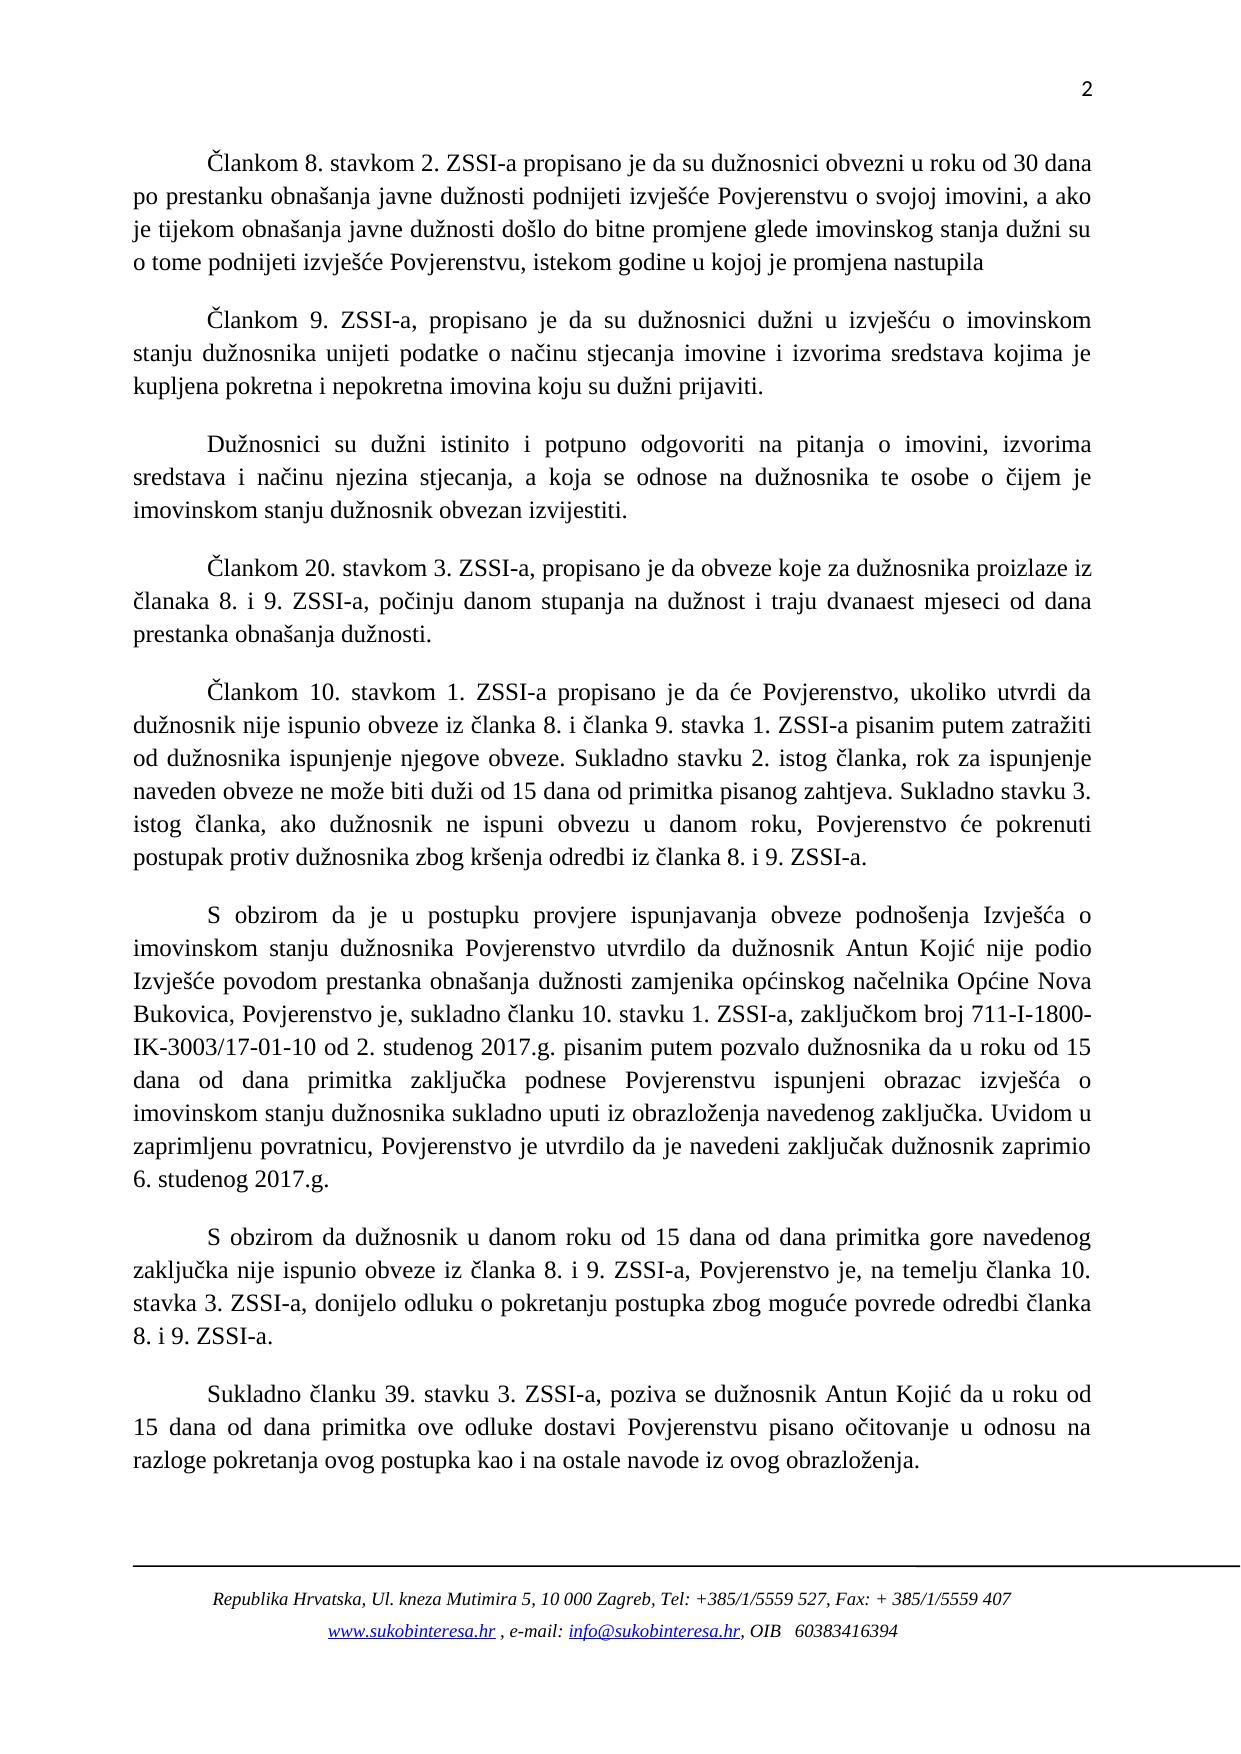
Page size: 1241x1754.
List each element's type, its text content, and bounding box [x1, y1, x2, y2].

text Člankom 10. stavkom 1. ZSSI-a propisano je da će Povjerenstvo, ukoliko utvrdi da dužnosnik nije ispunio obveze iz članka 8. i članka 9. stavka 1. ZSSI-a pisanim putem zatražiti od dužnosnika ispunjenje njegove obveze. Sukladno stavku 2. istog članka, rok za ispunjenje naveden obveze ne može biti duži od 15 dana od primitka pisanog zahtjeva. Sukladno stavku 3. istog članka, ako dužnosnik ne ispuni obvezu u danom roku, Povjerenstvo će pokrenuti postupak protiv dužnosnika zbog kršenja odredbi iz članka 8. i 9. ZSSI-a. [133, 677, 1092, 871]
text Člankom 8. stavkom 2. ZSSI-a propisano je da su dužnosnici obvezni u roku od 30 dana po prestanku obnašanja javne dužnosti podnijeti izvješće Povjerenstvu o svojoj imovini, a ako je tijekom obnašanja javne dužnosti došlo do bitne promjene glede imovinskog stanja dužni su o tome podnijeti izvješće Povjerenstvu, istekom godine u kojoj je promjena nastupila [133, 148, 1092, 276]
text S obzirom da dužnosnik u danom roku od 15 dana od dana primitka gore navedenog zaključka nije ispunio obveze iz članka 8. i 9. ZSSI-a, Povjerenstvo je, na temelju članka 10. stavka 3. ZSSI-a, donijelo odluku o pokretanju postupka zbog moguće povrede odredbi članka 8. i 9. ZSSI-a. [133, 1222, 1092, 1350]
text Dužnosnici su dužni istinito i potpuno odgovoriti na pitanja o imovini, izvorima sredstava i načinu njezina stjecanja, a koja se odnose na dužnosnika te osobe o čijem je imovinskom stanju dužnosnik obvezan izvijestiti. [133, 429, 1092, 524]
text Sukladno članku 39. stavku 3. ZSSI-a, poziva se dužnosnik Antun Kojić da u roku od 15 dana od dana primitka ove odluke dostavi Povjerenstvu pisano očitovanje u odnosu na razloge pokretanja ovog postupka kao i na ostale navode iz ovog obrazloženja. [133, 1379, 1092, 1474]
text S obzirom da je u postupku provjere ispunjavanja obveze podnošenja Izvješća o imovinskom stanju dužnosnika Povjerenstvo utvrdilo da dužnosnik Antun Kojić nije podio Izvješće povodom prestanka obnašanja dužnosti zamjenika općinskog načelnika Općine Nova Bukovica, Povjerenstvo je, sukladno članku 10. stavku 1. ZSSI-a, zaključkom broj 711-I-1800-IK-3003/17-01-10 od 2. studenog 2017.g. pisanim putem pozvalo dužnosnika da u roku od 15 dana od dana primitka zaključka podnese Povjerenstvu ispunjeni obrazac izvješća o imovinskom stanju dužnosnika sukladno uputi iz obrazloženja navedenog zaključka. Uvidom u zaprimljenu povratnicu, Povjerenstvo je utvrdilo da je navedeni zaključak dužnosnik zaprimio 6. studenog 2017.g. [133, 900, 1092, 1193]
text Člankom 9. ZSSI-a, propisano je da su dužnosnici dužni u izvješću o imovinskom stanju dužnosnika unijeti podatke o načinu stjecanja imovine i izvorima sredstava kojima je kupljena pokretna i nepokretna imovina koju su dužni prijaviti. [133, 305, 1092, 399]
text Člankom 20. stavkom 3. ZSSI-a, propisano je da obveze koje za dužnosnika proizlaze iz članaka 8. i 9. ZSSI-a, počinju danom stupanja na dužnost i traju dvanaest mjeseci od dana prestanka obnašanja dužnosti. [133, 553, 1092, 648]
